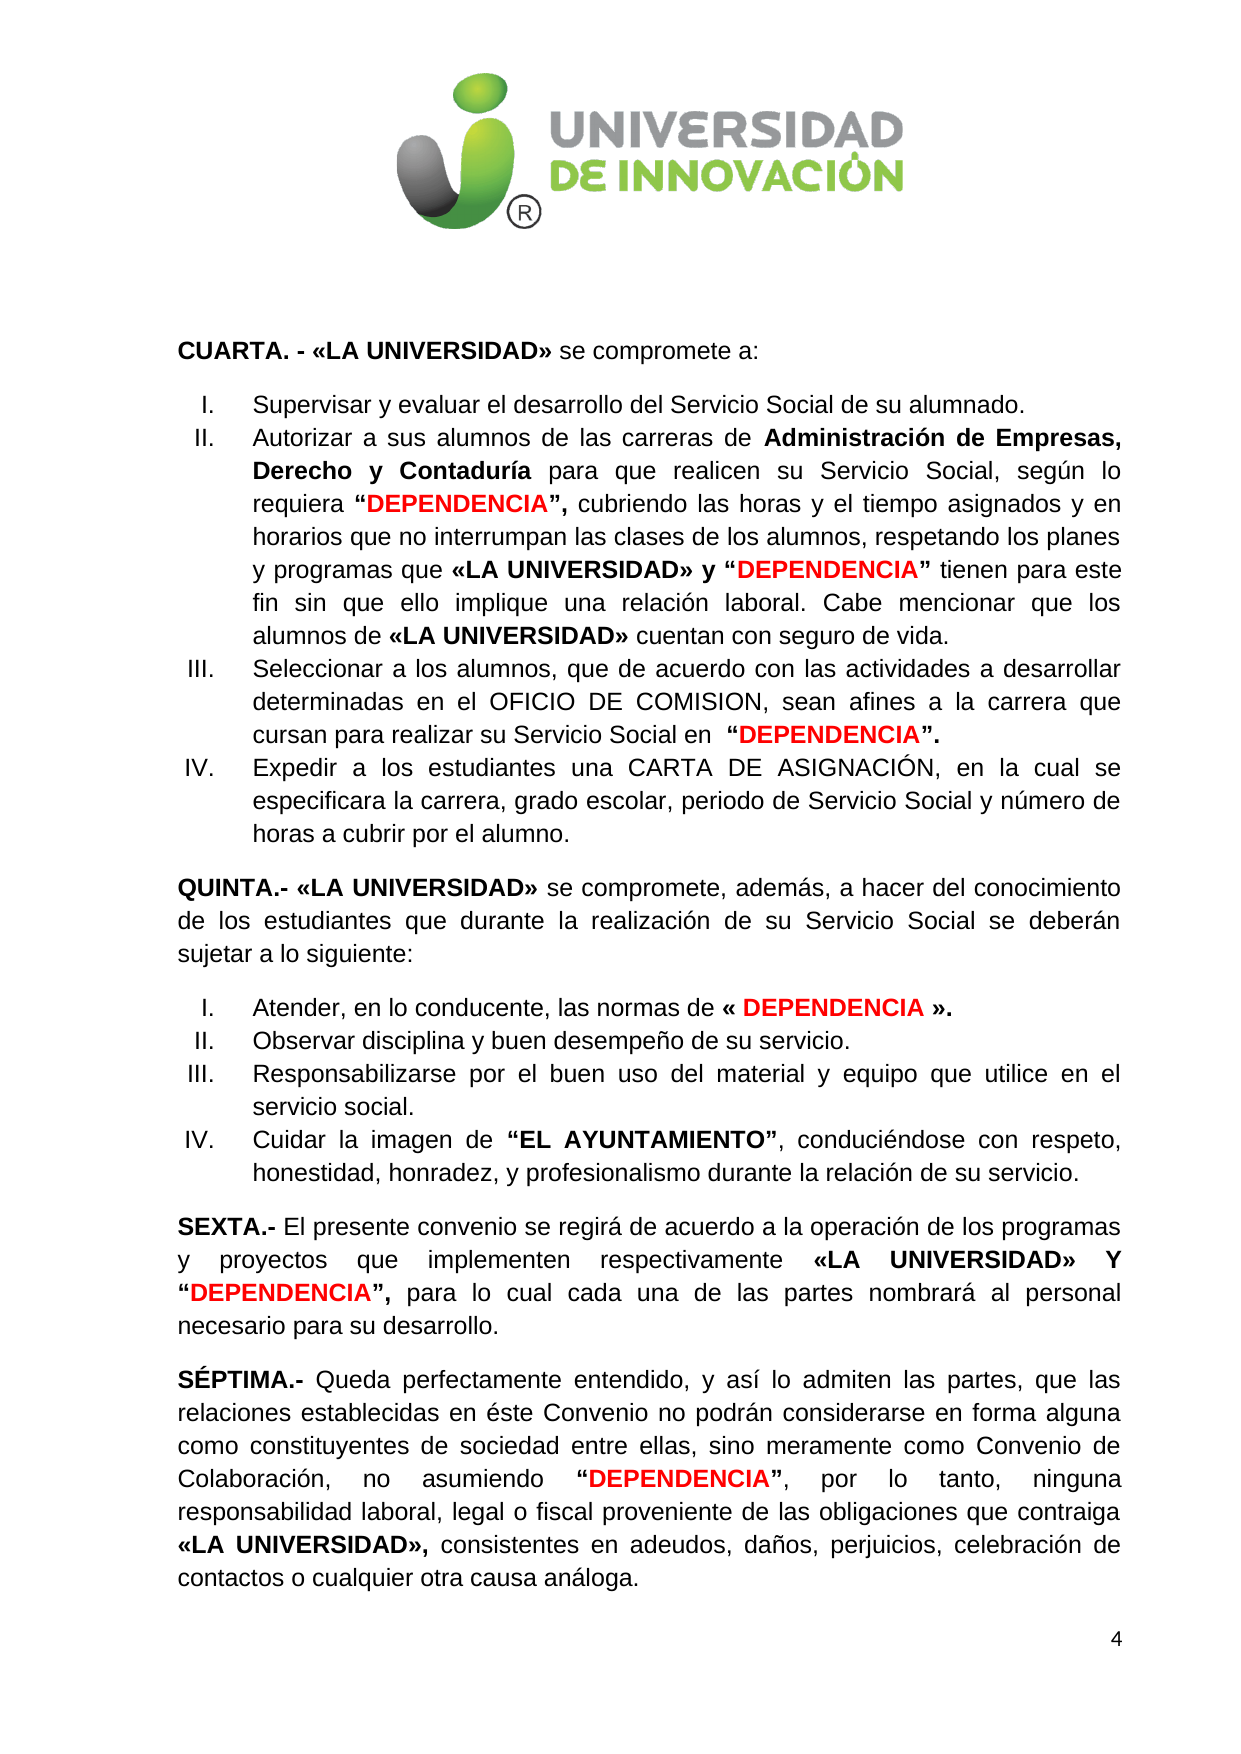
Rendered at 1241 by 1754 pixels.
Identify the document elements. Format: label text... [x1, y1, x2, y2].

text SEXTA.- El presente convenio se regirá de acuerdo a la operación de los programas y proyectos que implementen respectivamente «LA UNIVERSIDAD» Y “DEPENDENCIA”, para lo cual cada una de las partes nombrará al personal necesario para su desarrollo. [177, 1212, 1122, 1339]
list Atender, en lo conducente, las normas de « DEPENDENCIA ». [215, 993, 1122, 1021]
text CUARTA. - «LA UNIVERSIDAD» se compromete a: [177, 336, 1122, 364]
list Observar disciplina y buen desempeño de su servicio. [215, 1026, 1122, 1054]
text SÉPTIMA.- Queda perfectamente entendido, y así lo admiten las partes, que las relaciones establecidas en éste Convenio no podrán considerarse en forma alguna como constituyentes de sociedad entre ellas, sino meramente como Convenio de Colaboración, no asumiendo “DEPENDENCIA”, por lo tanto, ninguna responsabilidad laboral, legal o fiscal proveniente de las obligaciones que contraiga «LA UNIVERSIDAD», consistentes en adeudos, daños, perjuicios, celebración de contactos o cualquier otra causa análoga. [177, 1364, 1122, 1591]
list Cuidar la imagen de “EL AYUNTAMIENTO”, conduciéndose con respeto, honestidad, honradez, y profesionalismo durante la relación de su servicio. [215, 1125, 1122, 1187]
picture [396, 73, 903, 229]
text QUINTA.- «LA UNIVERSIDAD» se compromete, además, a hacer del conocimiento de los estudiantes que durante la realización de su Servicio Social se deberán sujetar a lo siguiente: [177, 873, 1122, 968]
list Expedir a los estudiantes una CARTA DE ASIGNACIÓN, en la cual se especificara la carrera, grado escolar, periodo de Servicio Social y número de horas a cubrir por el alumno. [215, 753, 1122, 848]
list Supervisar y evaluar el desarrollo del Servicio Social de su alumnado. [215, 390, 1122, 418]
list Seleccionar a los alumnos, que de acuerdo con las actividades a desarrollar determinadas en el OFICIO DE COMISION, sean afines a la carrera que cursan para realizar su Servicio Social en “DEPENDENCIA”. [215, 654, 1122, 749]
list Responsabilizarse por el buen uso del material y equipo que utilice en el servicio social. [215, 1059, 1122, 1121]
list Autorizar a sus alumnos de las carreras de Administración de Empresas, Derecho y Contaduría para que realicen su Servicio Social, según lo requiera “DEPENDENCIA”, cubriendo las horas y el tiempo asignados y en horarios que no interrumpan las clases de los alumnos, respetando los planes y programas que «LA UNIVERSIDAD» y “DEPENDENCIA” tienen para este fin sin que ello implique una relación laboral. Cabe mencionar que los alumnos de «LA UNIVERSIDAD» cuentan con seguro de vida. [215, 423, 1122, 649]
